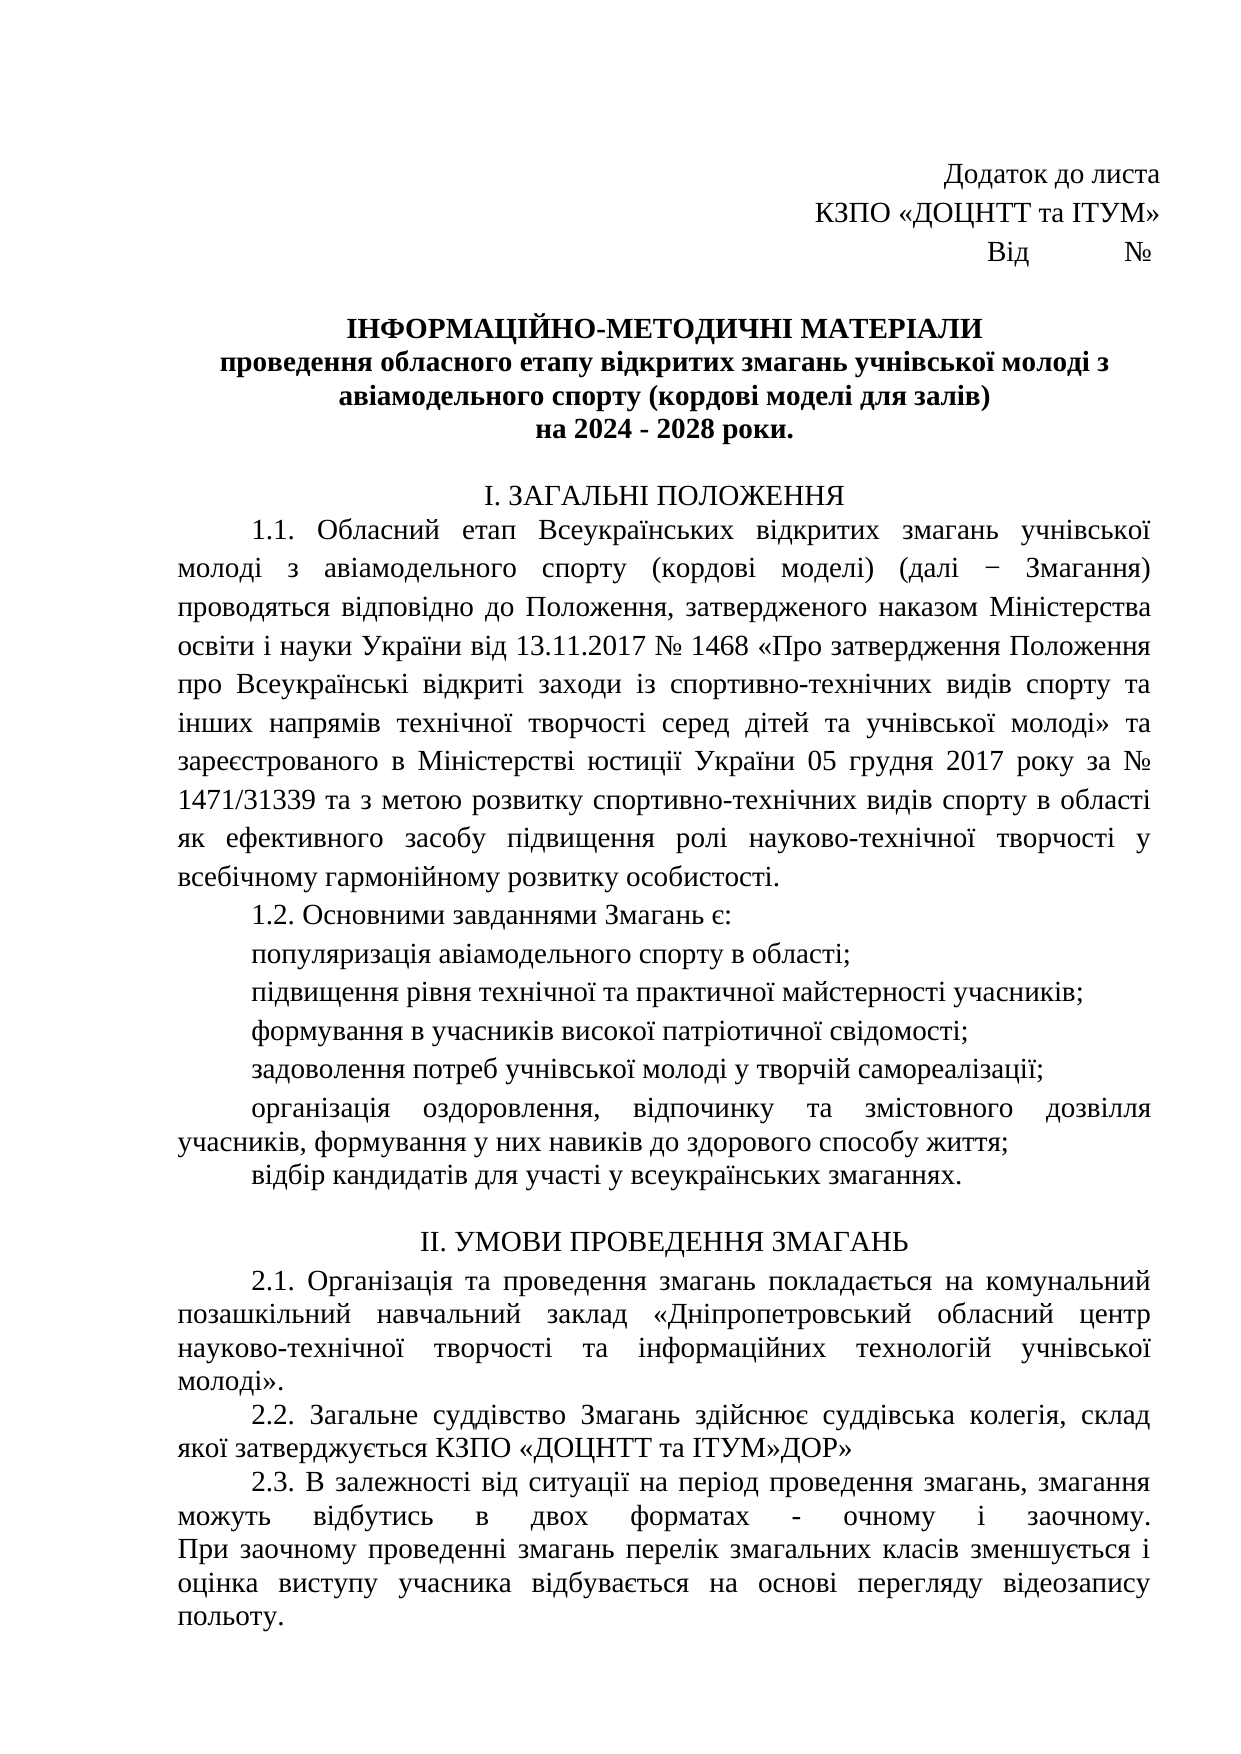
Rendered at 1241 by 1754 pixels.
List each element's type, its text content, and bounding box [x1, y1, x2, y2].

subtitle КЗПО «ДОЦНТТ та ІТУМ» [768, 195, 1160, 229]
text 2.2. Загальне суддівство Змагань здійснює суддівська колегія, склад якої затверджується КЗПО «ДОЦНТТ та ІТУМ»ДОР» [177, 1397, 1152, 1464]
text 1.1. Обласний етап Всеукраїнських відкритих змагань учнівської молоді з авіамодельного спорту (кордові моделі) (далі − Змагання) проводяться відповідно до Положення, затвердженого наказом Міністерства освіти і науки України від 13.11.2017 № 1468 «Про затвердження Положення про Всеукраїнські відкриті заходи із спортивно-технічних видів спорту та інших напрямів технічної творчості серед дітей та учнівської молоді» та зареєстрованого в Міністерстві юстиції України 05 грудня 2017 року за № 1471/31339 та з метою розвитку спортивно-технічних видів спорту в області як ефективного засобу підвищення ролі науково-технічної творчості у всебічному гармонійному розвитку особистості. [177, 512, 1152, 892]
text 1.2. Основними завданнями Змагань є: [177, 897, 1152, 931]
text відбір кандидатів для участі у всеукраїнських змаганнях. [177, 1157, 1152, 1191]
text підвищення рівня технічної та практичної майстерності учасників; [177, 974, 1152, 1008]
text на 2024 - 2028 роки. [177, 411, 1152, 445]
text 2.3. В залежності від ситуації на період проведення змагань, змагання можуть відбутись в двох форматах - очному і заочному. При заочному проведенні змагань перелік змагальних класів зменшується і оцінка виступу учасника відбувається на основі перегляду відеозапису польоту. [177, 1464, 1152, 1632]
subtitle Додаток до листа [768, 157, 1160, 190]
text Від № [769, 234, 1152, 267]
text 2.1. Організація та проведення змагань покладається на комунальний позашкільний навчальний заклад «Дніпропетровський обласний центр науково-технічної творчості та інформаційних технологій учнівської молоді». [177, 1263, 1152, 1397]
text популяризація авіамодельного спорту в області; [177, 936, 1152, 969]
text формування в учасників високої патріотичної свідомості; [177, 1013, 1152, 1047]
text проведення обласного етапу відкритих змагань учнівської молоді з авіамодельного спорту (кордові моделі для залів) [177, 344, 1152, 411]
text організація оздоровлення, відпочинку та змістовного дозвілля учасників, формування у них навиків до здорового способу життя; [177, 1090, 1152, 1157]
text ІНФОРМАЦІЙНО-МЕТОДИЧНІ МАТЕРІАЛИ [177, 311, 1152, 344]
text задоволення потреб учнівської молоді у творчій самореалізації; [177, 1052, 1152, 1085]
text ІІ. УМОВИ ПРОВЕДЕННЯ ЗМАГАНЬ [177, 1224, 1152, 1258]
text І. ЗАГАЛЬНІ ПОЛОЖЕННЯ [177, 478, 1152, 512]
